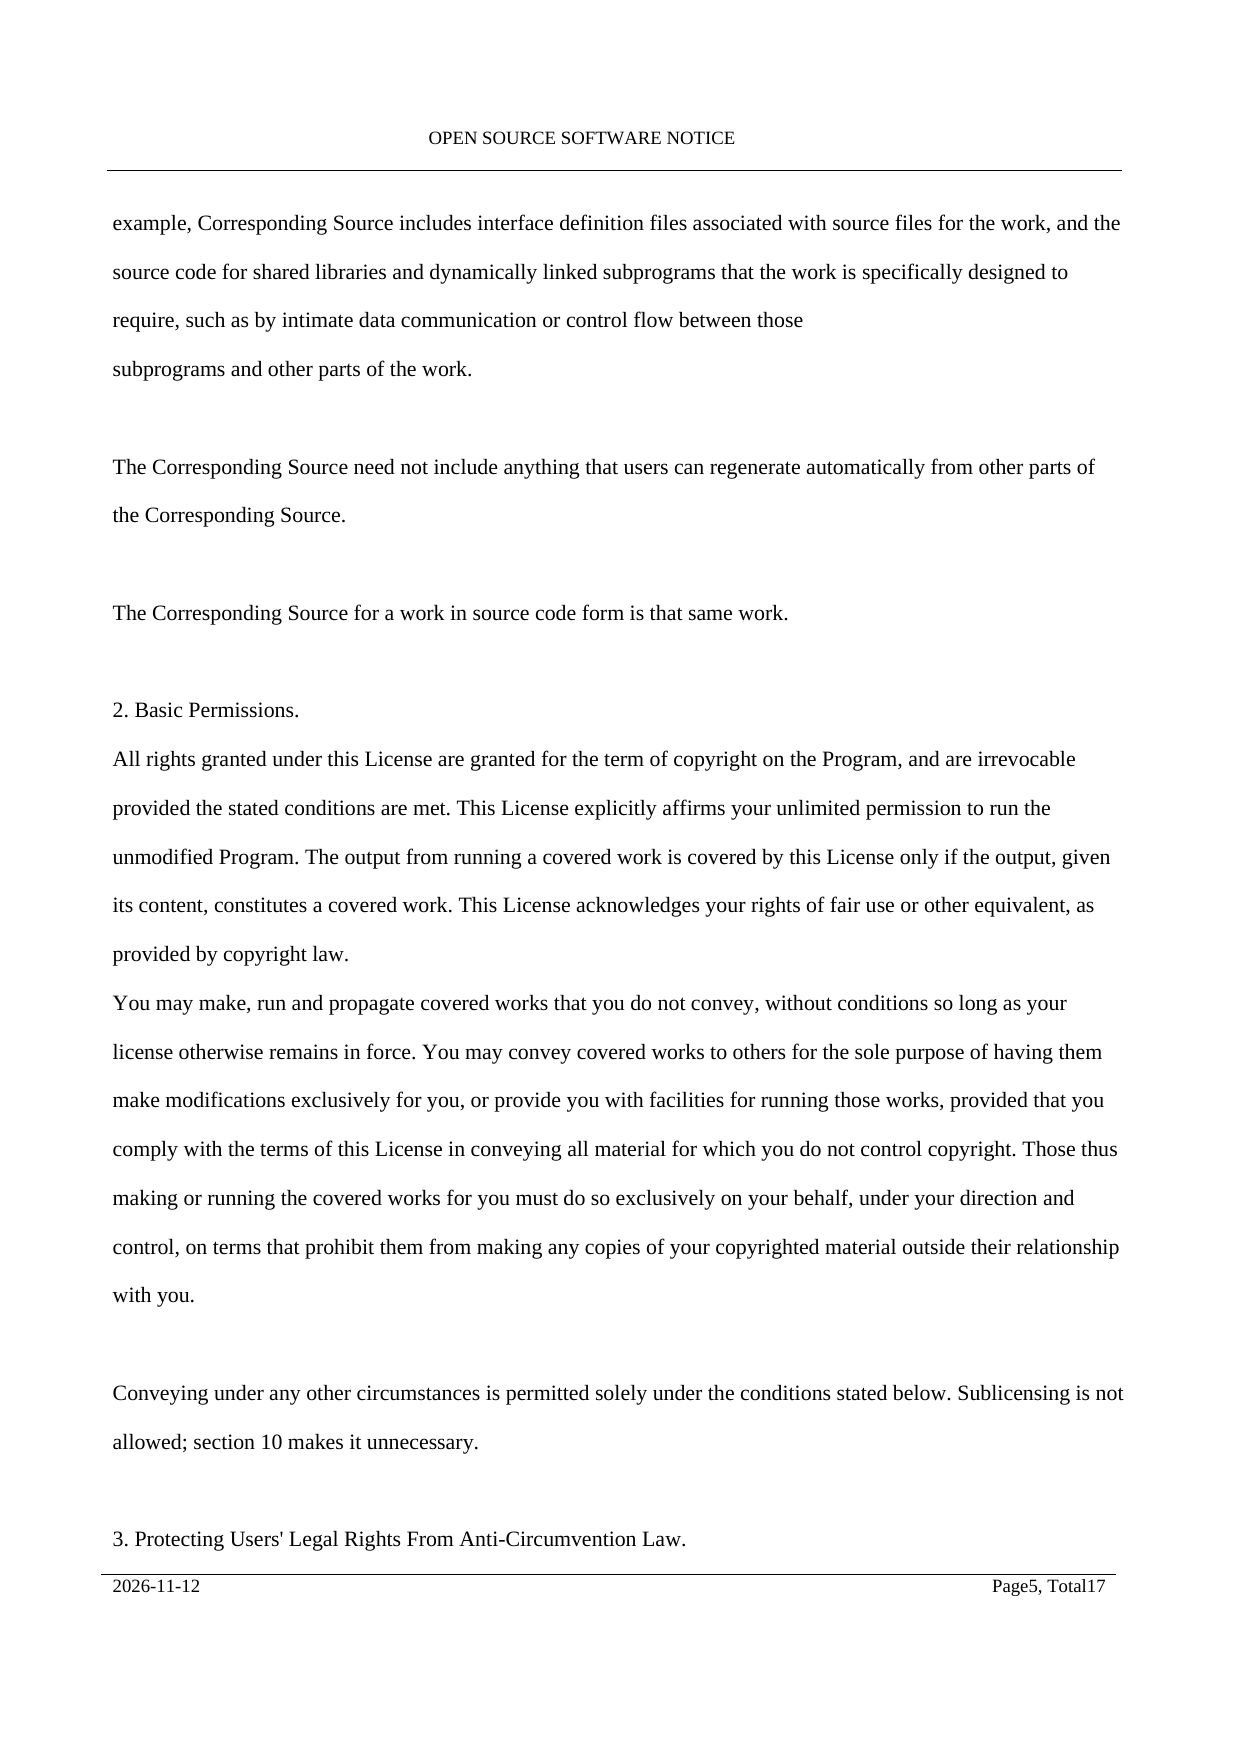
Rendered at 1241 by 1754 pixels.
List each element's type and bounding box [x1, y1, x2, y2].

text [112, 206, 1128, 1555]
